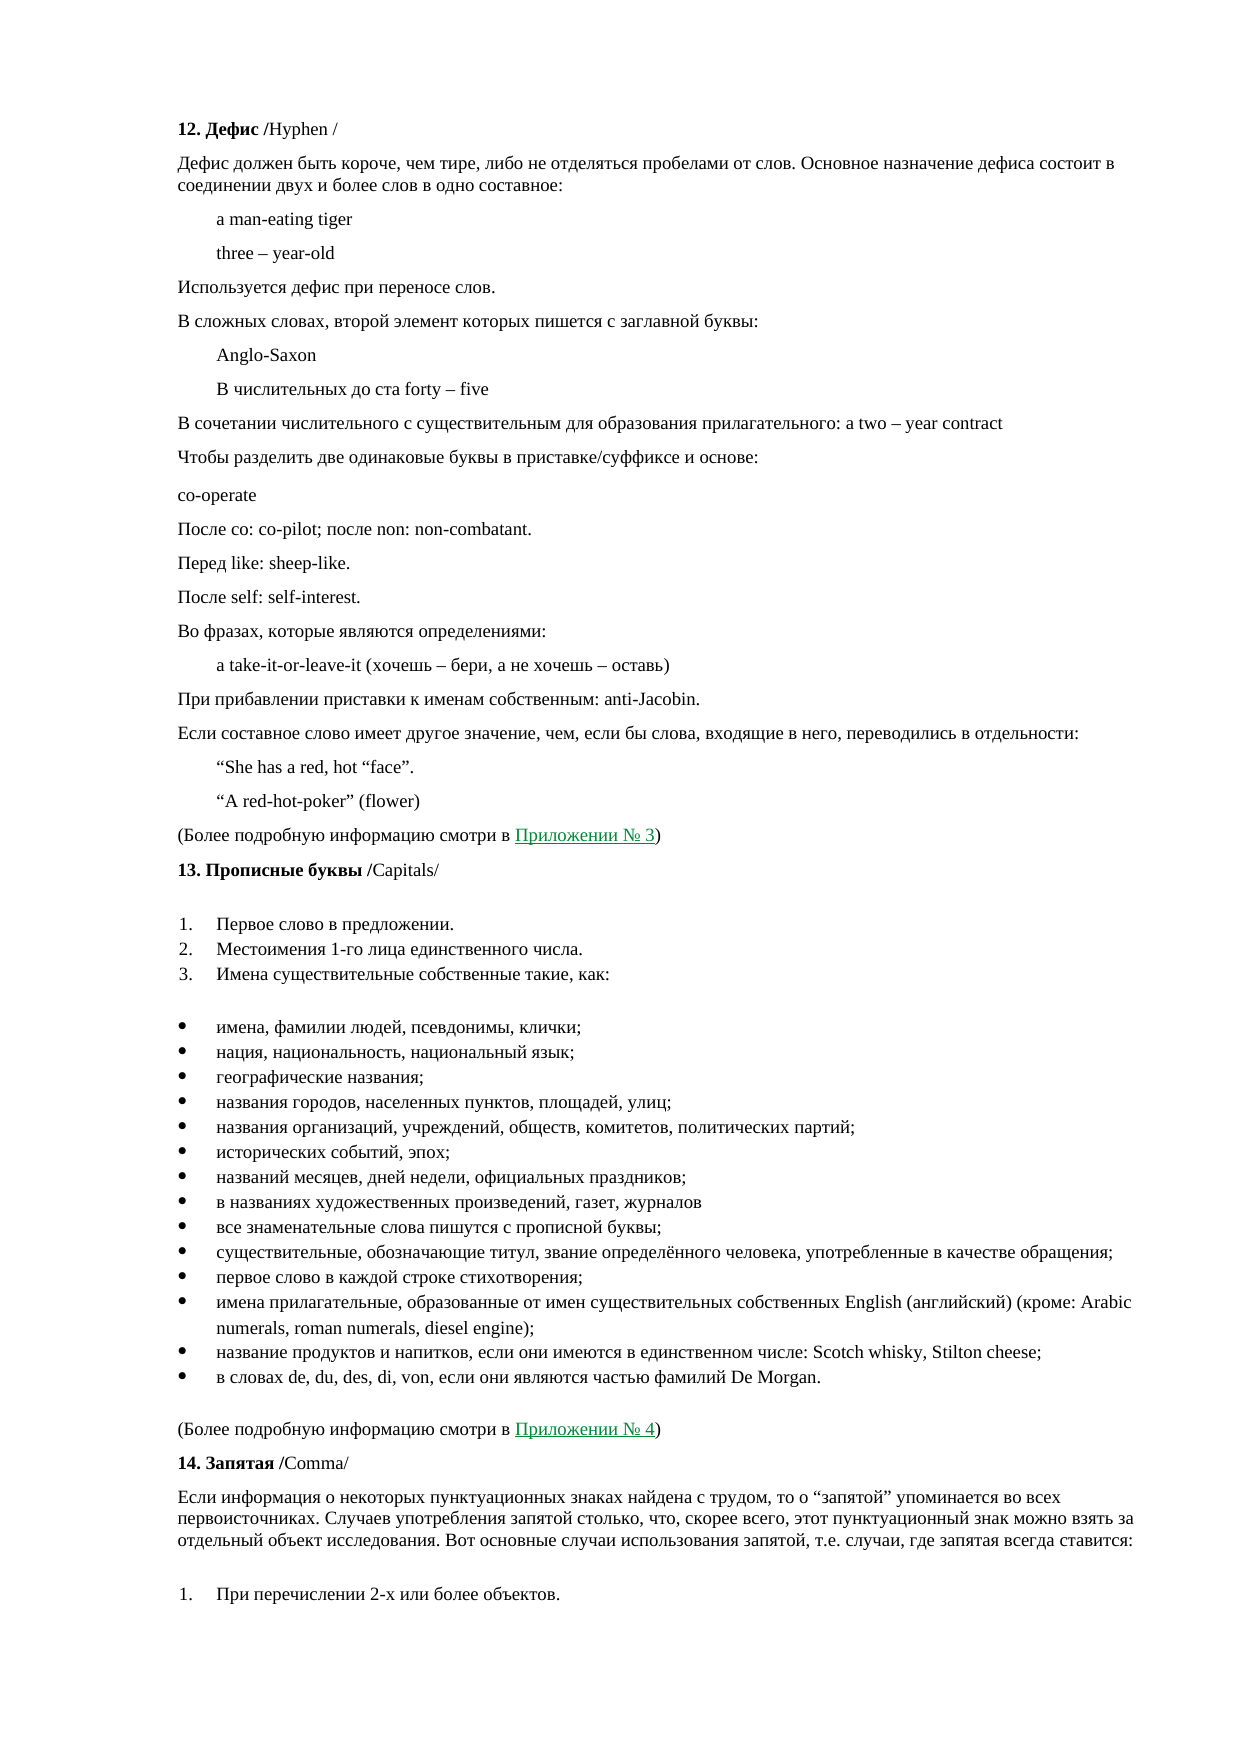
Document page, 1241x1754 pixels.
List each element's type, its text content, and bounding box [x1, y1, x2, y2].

text Если информация о некоторых пунктуационных знаках найдена с трудом, то о “запятой” упоминается во всех первоисточниках. Случаев употребления запятой столько, что, скорее всего, этот пунктуационный знак можно взять за отдельный объект исследования. Вот основные случаи использования запятой, т.е. случаи, где запятая всегда ставится: [177, 1486, 1152, 1550]
text В сочетании числительного с существительным для образования прилагательного: a two – year contract [177, 412, 1152, 434]
list в словах de, du, des, di, von, если они являются частью фамилий De Morgan. [179, 1363, 1152, 1388]
text В числительных до ста forty – five [216, 378, 1152, 400]
list географические названия; [179, 1063, 1152, 1088]
list исторических событий, эпох; [179, 1138, 1152, 1163]
text Anglo-Saxon [216, 344, 1152, 366]
list Имена существительные собственные такие, как: [179, 959, 1152, 984]
text three – year-old [216, 242, 1152, 263]
text “She has a red, hot “face”. [216, 756, 1152, 778]
text Чтобы разделить две одинаковые буквы в приставке/суффиксе и основе: [177, 446, 1152, 468]
text В сложных словах, второй элемент которых пишется с заглавной буквы: [177, 310, 1152, 332]
text a man-eating tiger [216, 208, 1152, 229]
text Во фразах, которые являются определениями: [177, 620, 1152, 642]
list названия городов, населенных пунктов, площадей, улиц; [179, 1088, 1152, 1113]
list в названиях художественных произведений, газет, журналов [179, 1188, 1152, 1213]
text После self: self-interest. [177, 586, 1152, 607]
text После co: co-pilot; после non: non-combatant. [177, 518, 1152, 539]
list нация, национальность, национальный язык; [179, 1038, 1152, 1063]
text 14. Запятая /Comma/ [177, 1452, 1152, 1473]
list названий месяцев, дней недели, официальных праздников; [179, 1163, 1152, 1188]
list существительные, обозначающие титул, звание определённого человека, употребленные в качестве обращения; [179, 1238, 1152, 1263]
text Дефис должен быть короче, чем тире, либо не отделяться пробелами от слов. Основное назначение дефиса состоит в соединении двух и более слов в одно составное: [177, 152, 1152, 195]
list имена прилагательные, образованные от имен существительных собственных English (английский) (кроме: Arabic numerals, roman numerals, diesel engine); [179, 1288, 1152, 1338]
list названия организаций, учреждений, обществ, комитетов, политических партий; [179, 1113, 1152, 1138]
text Используется дефис при переносе слов. [177, 276, 1152, 297]
list Местоимения 1-го лица единственного числа. [179, 934, 1152, 959]
text Перед like: sheep-like. [177, 552, 1152, 573]
text со-operate [177, 480, 1152, 505]
list все знаменательные слова пишутся с прописной буквы; [179, 1213, 1152, 1238]
text Если составное слово имеет другое значение, чем, если бы слова, входящие в него, переводились в отдельности: [177, 722, 1152, 744]
text При прибавлении приставки к именам собственным: anti-Jacobin. [177, 688, 1152, 710]
list первое слово в каждой строке стихотворения; [179, 1263, 1152, 1288]
text 12. Дефис /Hyphen / [177, 118, 1152, 140]
text 13. Прописные буквы /Capitals/ [177, 858, 1152, 880]
list название продуктов и напитков, если они имеются в единственном числе: Scotch whisky, Stilton cheese; [179, 1338, 1152, 1363]
text “A red-hot-poker” (flower) [216, 790, 1152, 812]
list При перечислении 2-х или более объектов. [179, 1579, 1152, 1604]
list Первое слово в предложении. [179, 909, 1152, 934]
list имена, фамилии людей, псевдонимы, клички; [179, 1013, 1152, 1038]
text a take-it-or-leave-it (хочешь – бери, а не хочешь – оставь) [216, 654, 1152, 676]
text (Более подробную информацию смотри в Приложении № 4) [177, 1417, 1152, 1439]
text (Более подробную информацию смотри в Приложении № 3) [177, 824, 1152, 846]
